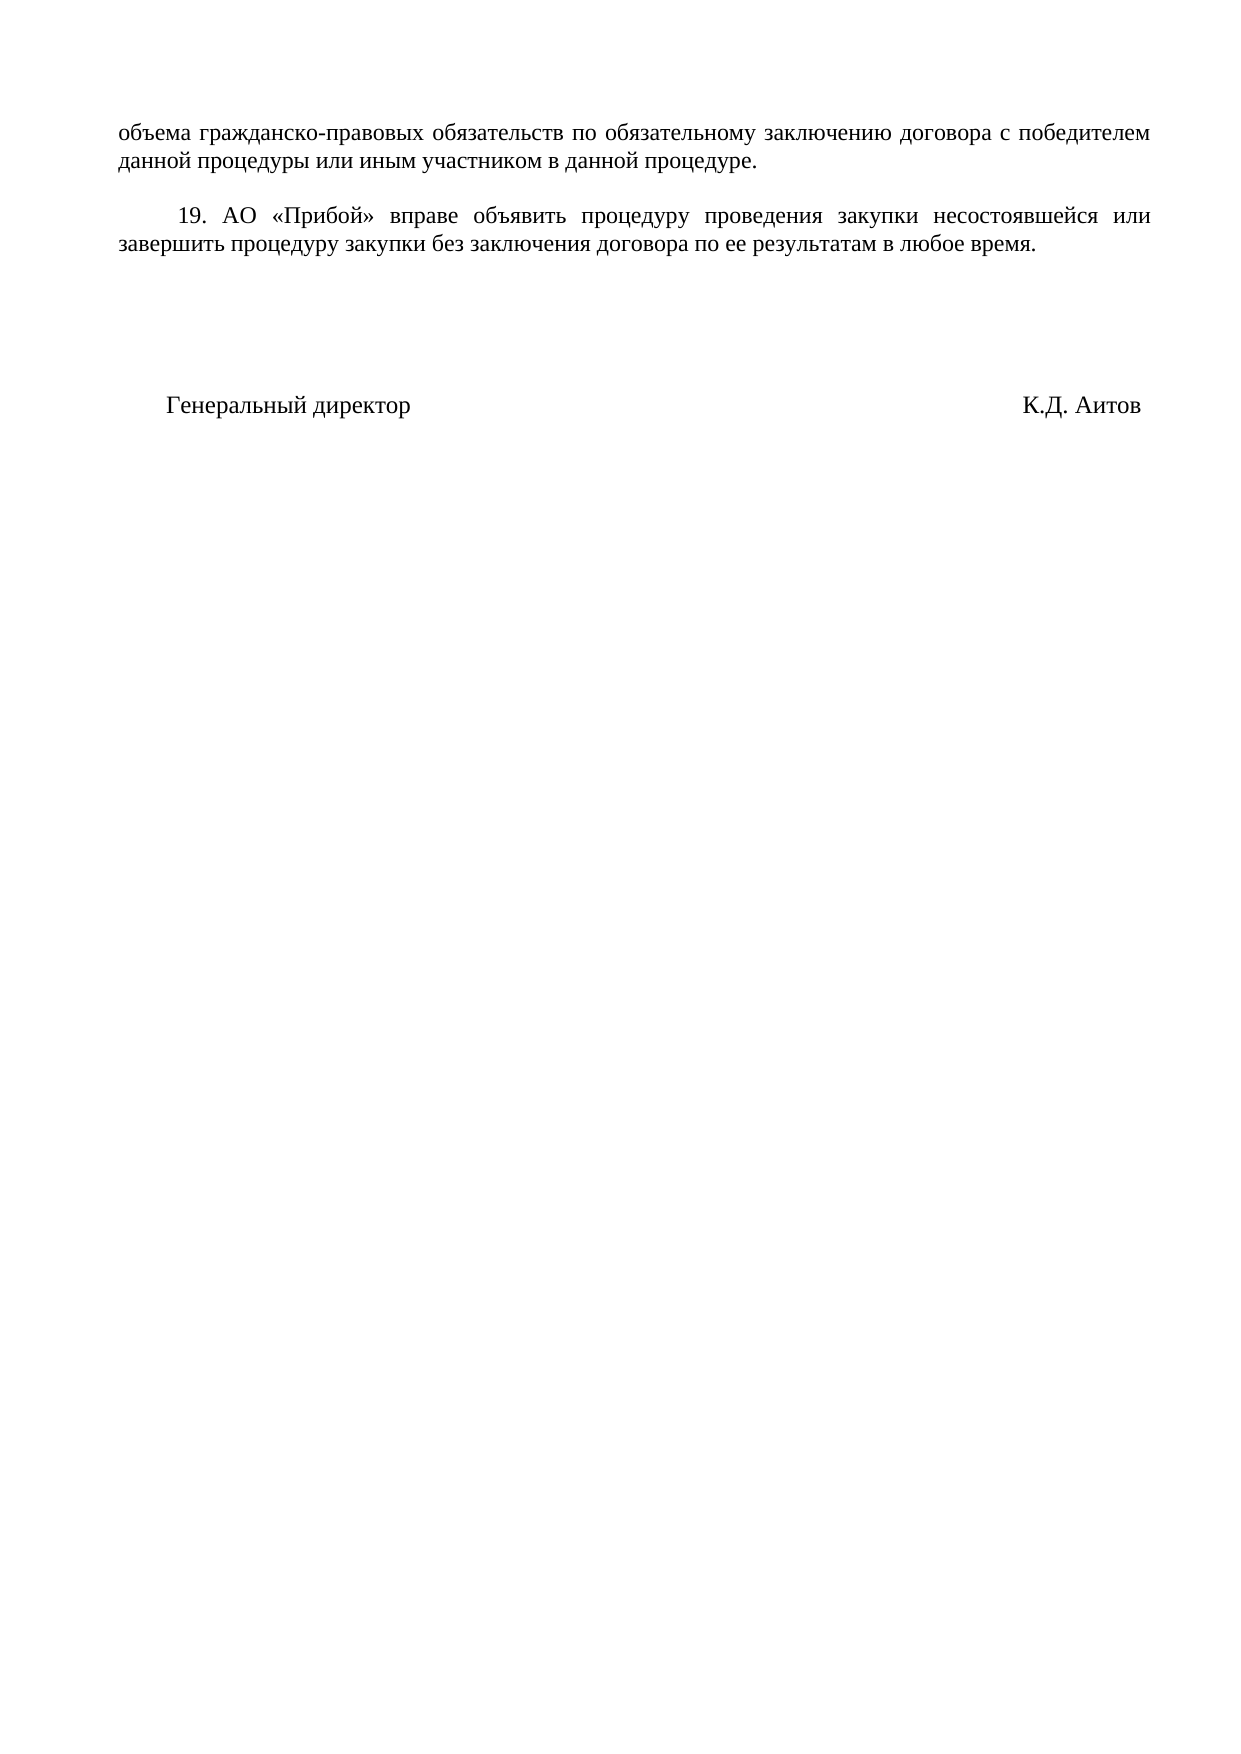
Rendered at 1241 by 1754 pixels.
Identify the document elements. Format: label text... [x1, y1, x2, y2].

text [118, 118, 1152, 173]
text 19. АО «Прибой» вправе объявить процедуру проведения закупки несостоявшейся или завершить процедуру закупки без заключения договора по ее результатам в любое время. [118, 201, 1152, 256]
text Генеральный директор К.Д. Аитов [103, 391, 1152, 419]
